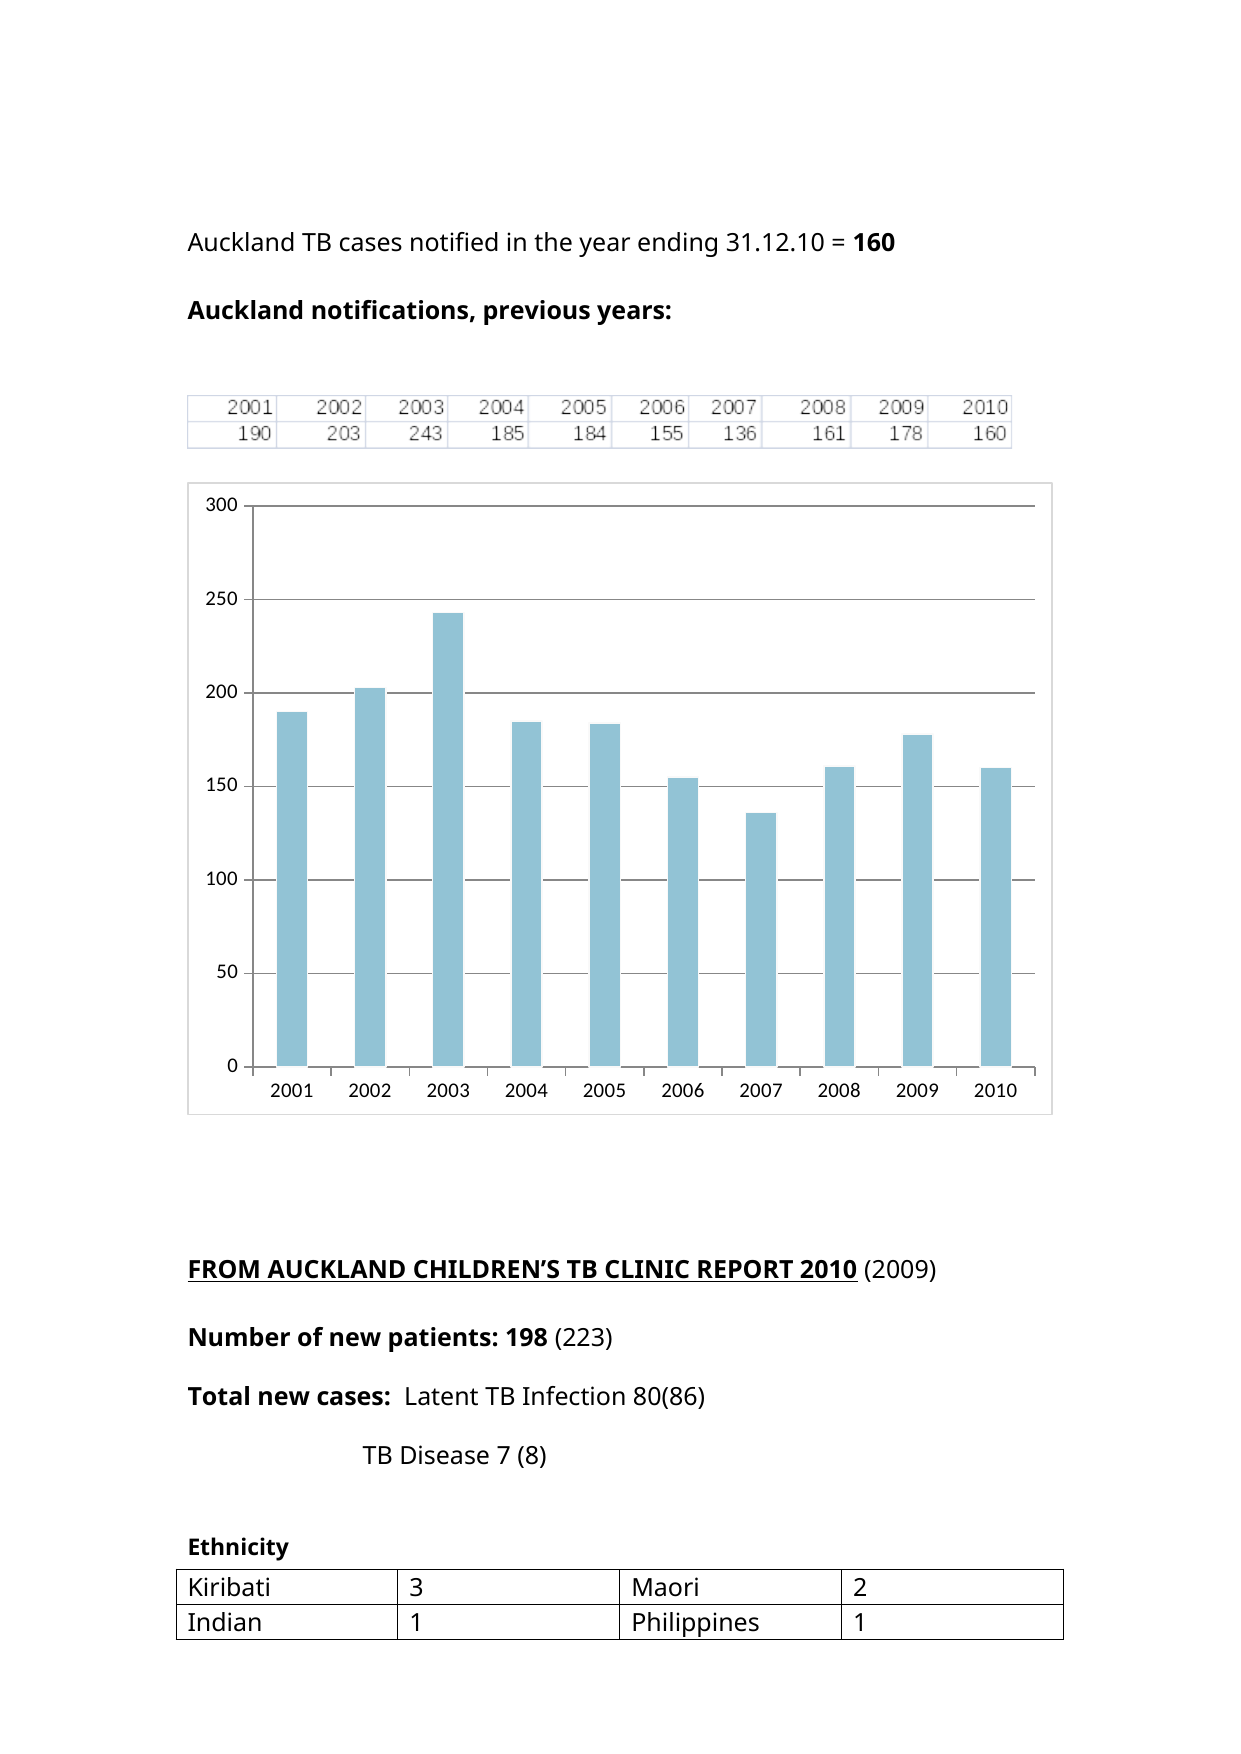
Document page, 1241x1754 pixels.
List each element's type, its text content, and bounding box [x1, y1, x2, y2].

text Auckland TB cases notified in the year ending 31.12.10 = 160 [187, 225, 1053, 259]
table_cell Philippines [620, 1605, 841, 1639]
text FROM AUCKLAND CHILDREN’S TB CLINIC REPORT 2010 (2009) [187, 1252, 1053, 1286]
table_header 2 [842, 1570, 1063, 1604]
subtitle Ethnicity [187, 1531, 1053, 1562]
table_cell 1 [398, 1605, 619, 1639]
table_header Kiribati [177, 1570, 397, 1604]
text Auckland notifications, previous years: [187, 293, 1053, 327]
text TB Disease 7 (8) [187, 1438, 1053, 1472]
text Total new cases: Latent TB Infection 80(86) [187, 1379, 1053, 1413]
text Number of new patients: 198 (223) [187, 1320, 1053, 1354]
table_cell 1 [842, 1605, 1063, 1639]
table_header Maori [620, 1570, 841, 1604]
table_cell Indian [177, 1605, 397, 1639]
table_header 3 [398, 1570, 619, 1604]
